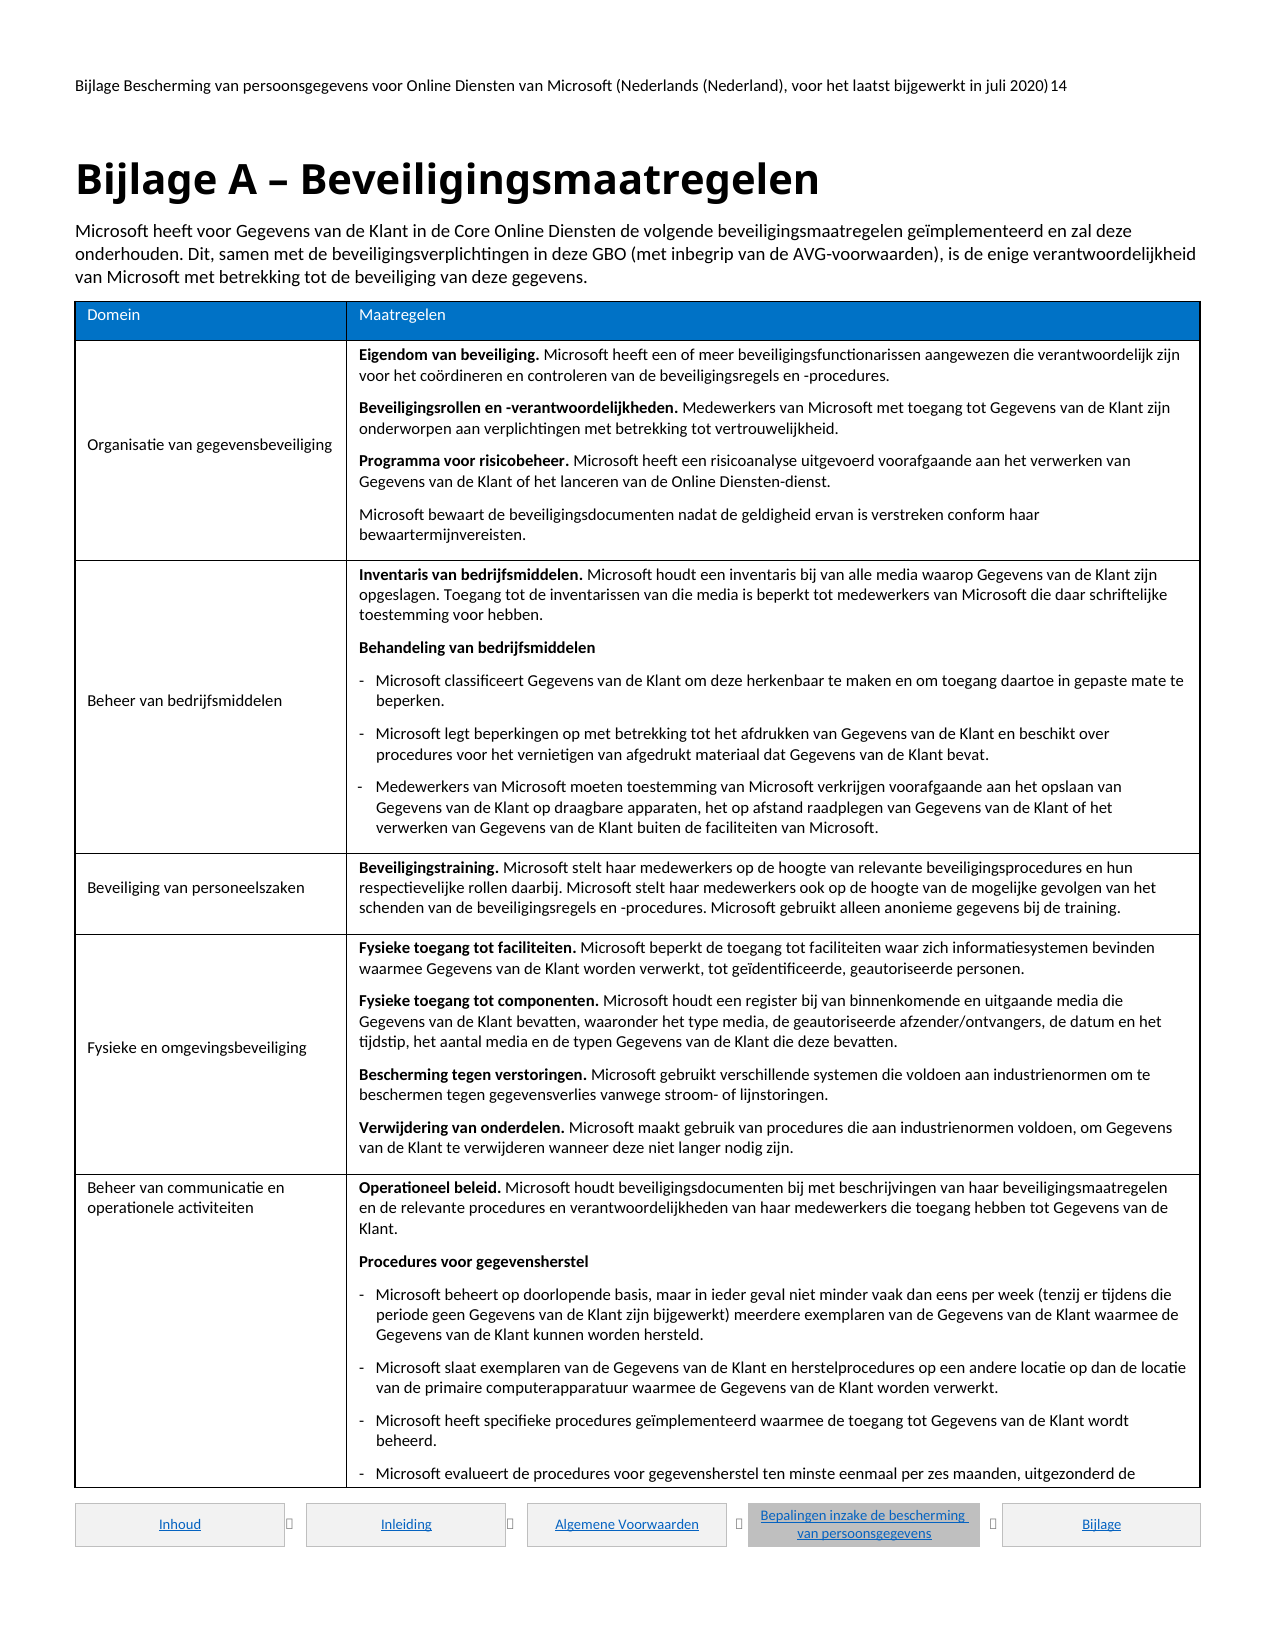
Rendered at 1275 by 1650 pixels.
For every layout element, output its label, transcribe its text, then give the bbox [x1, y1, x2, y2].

list Microsoft heeft voor Gegevens van de Klant in de Core Online Diensten de volgende beveiligingsmaatregelen geïmplementeerd en zal deze onderhouden. Dit, samen met de beveiligingsverplichtingen in deze GBO (met inbegrip van de AVG-voorwaarden), is de enige verantwoordelijkheid van Microsoft met betrekking tot de beveiliging van deze gegevens. [75, 219, 1200, 288]
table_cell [347, 1175, 1199, 1487]
subtitle Bijlage A – Beveiligingsmaatregelen [75, 150, 1200, 207]
table_cell Beveiliging van personeelszaken [76, 854, 346, 933]
table_cell Fysieke en omgevingsbeveiliging [76, 935, 346, 1173]
table_cell Organisatie van gegevensbeveiliging [76, 341, 346, 560]
table_cell Inventaris van bedrijfsmiddelen. Microsoft houdt een inventaris bij van alle media waarop Gegevens van de Klant zijn opgeslagen. Toegang tot de inventarissen van die media is beperkt tot medewerkers van Microsoft die daar schriftelijke toestemming voor hebben. Behandeling van bedrijfsmiddelen - Microsoft classificeert Gegevens van de Klant om deze herkenbaar te maken en om toegang daartoe in gepaste mate te beperken. - Microsoft legt beperkingen op met betrekking tot het afdrukken van Gegevens van de Klant en beschikt over procedures voor het vernietigen van afgedrukt materiaal dat Gegevens van de Klant bevat. Medewerkers van Microsoft moeten toestemming van Microsoft verkrijgen voorafgaande aan het opslaan van Gegevens van de Klant op draagbare apparaten, het op afstand raadplegen van Gegevens van de Klant of het verwerken van Gegevens van de Klant buiten de faciliteiten van Microsoft. [347, 561, 1199, 853]
table_header Maatregelen [347, 302, 1199, 340]
table_cell Fysieke toegang tot faciliteiten. Microsoft beperkt de toegang tot faciliteiten waar zich informatiesystemen bevinden waarmee Gegevens van de Klant worden verwerkt, tot geïdentificeerde, geautoriseerde personen. Fysieke toegang tot componenten. Microsoft houdt een register bij van binnenkomende en uitgaande media die Gegevens van de Klant bevatten, waaronder het type media, de geautoriseerde afzender/ontvangers, de datum en het tijdstip, het aantal media en de typen Gegevens van de Klant die deze bevatten. Bescherming tegen verstoringen. Microsoft gebruikt verschillende systemen die voldoen aan industrienormen om te beschermen tegen gegevensverlies vanwege stroom- of lijnstoringen. Verwijdering van onderdelen. Microsoft maakt gebruik van procedures die aan industrienormen voldoen, om Gegevens van de Klant te verwijderen wanneer deze niet langer nodig zijn. [347, 935, 1199, 1173]
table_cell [76, 1175, 346, 1487]
table_cell Beheer van bedrijfsmiddelen [76, 561, 346, 853]
table_header Domein [76, 302, 346, 340]
table_cell Beveiligingstraining. Microsoft stelt haar medewerkers op de hoogte van relevante beveiligingsprocedures en hun respectievelijke rollen daarbij. Microsoft stelt haar medewerkers ook op de hoogte van de mogelijke gevolgen van het schenden van de beveiligingsregels en -procedures. Microsoft gebruikt alleen anonieme gegevens bij de training. [347, 854, 1199, 933]
table_cell Eigendom van beveiliging. Microsoft heeft een of meer beveiligingsfunctionarissen aangewezen die verantwoordelijk zijn voor het coördineren en controleren van de beveiligingsregels en -procedures. Beveiligingsrollen en -verantwoordelijkheden. Medewerkers van Microsoft met toegang tot Gegevens van de Klant zijn onderworpen aan verplichtingen met betrekking tot vertrouwelijkheid. Programma voor risicobeheer. Microsoft heeft een risicoanalyse uitgevoerd voorafgaande aan het verwerken van Gegevens van de Klant of het lanceren van de Online Diensten-dienst. Microsoft bewaart de beveiligingsdocumenten nadat de geldigheid ervan is verstreken conform haar bewaartermijnvereisten. [347, 341, 1199, 560]
